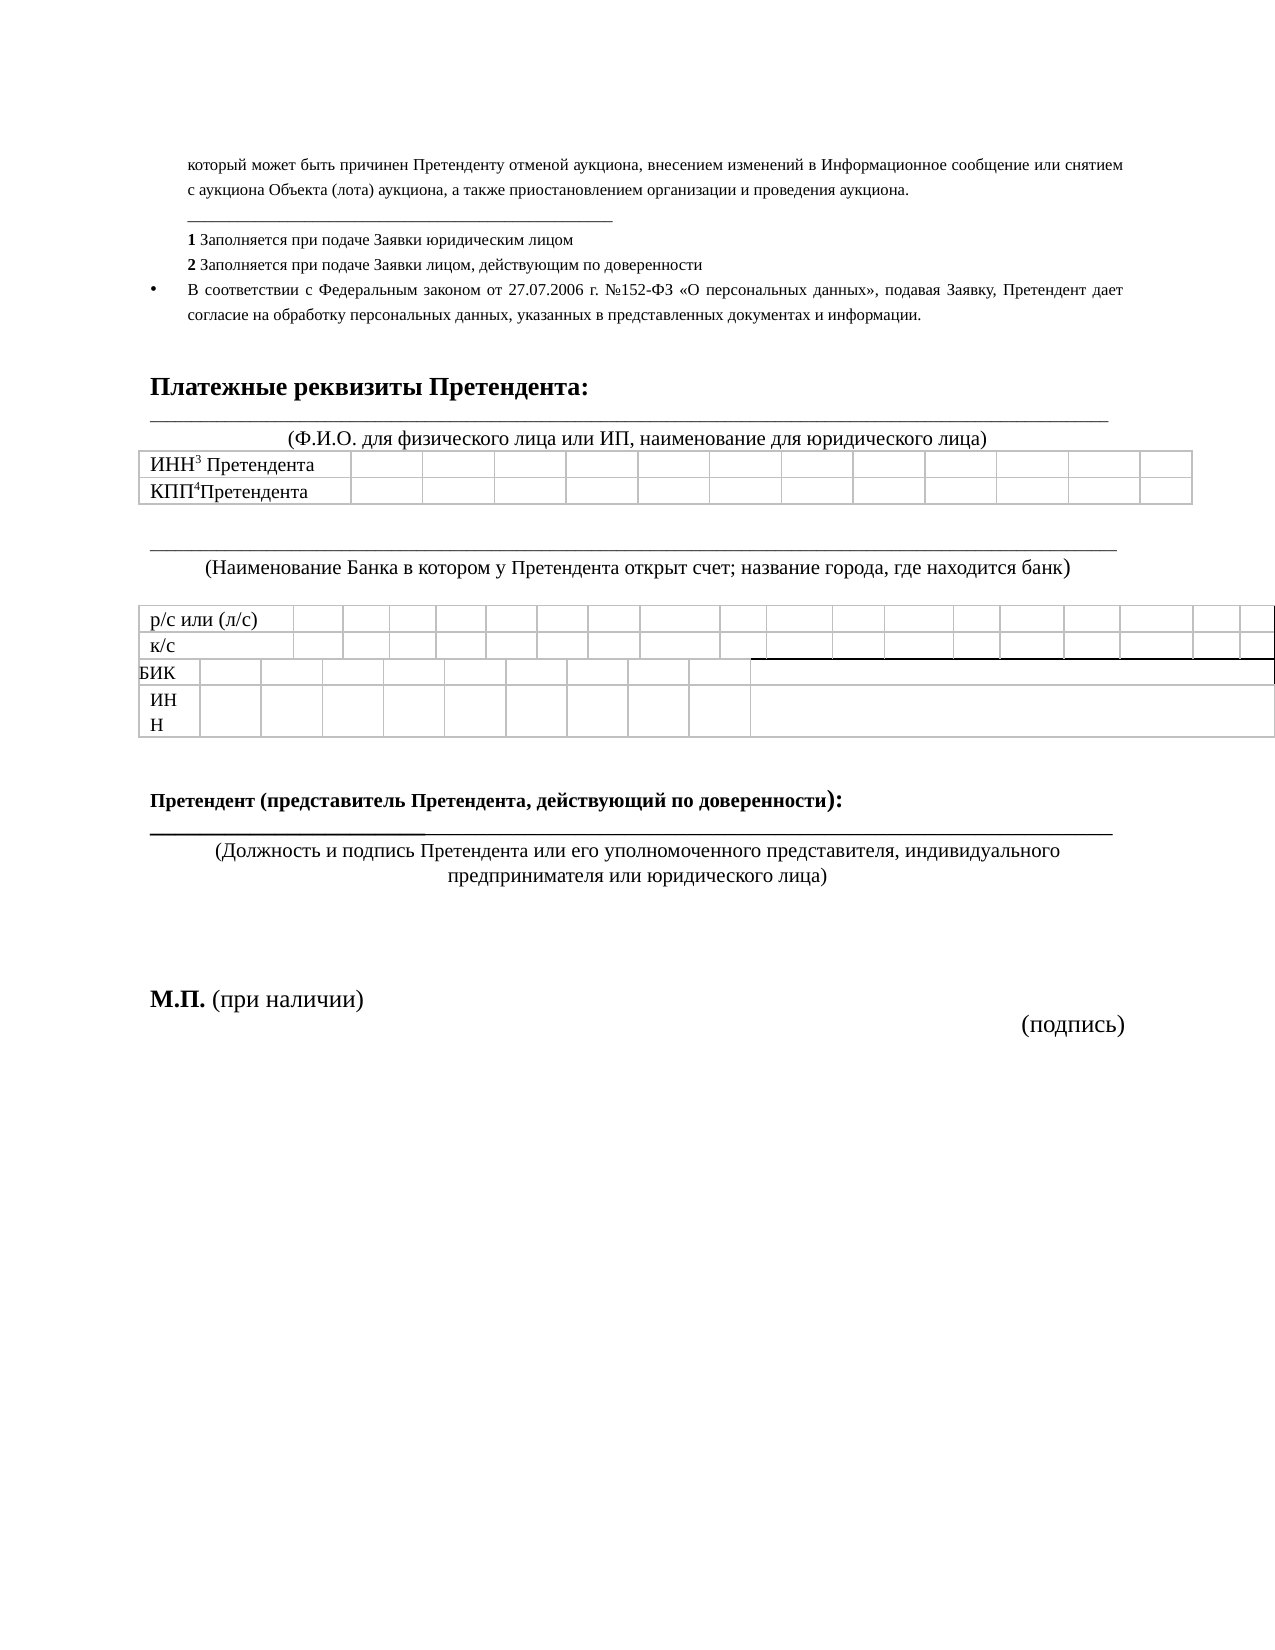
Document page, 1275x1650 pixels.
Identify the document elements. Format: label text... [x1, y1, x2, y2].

table_cell [507, 686, 566, 736]
table_cell [487, 633, 536, 658]
text ___________________________________________________________________________________________________________________ [150, 400, 1125, 425]
text (Должность и подпись Претендента или его уполномоченного представителя, индивидуального предпринимателя или юридического лица) [150, 837, 1125, 887]
table_cell КПП4Претендента [140, 478, 350, 503]
table_header [639, 452, 709, 477]
table_header [423, 452, 494, 477]
text ____________________________________________________________________________________________________________________ [150, 530, 1125, 555]
table_cell БИК [140, 660, 199, 684]
table_cell [782, 478, 852, 503]
table_header [710, 452, 781, 477]
table_cell [384, 660, 444, 684]
table_header [487, 606, 536, 631]
table_cell [384, 686, 444, 736]
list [150, 150, 1125, 200]
table_header [352, 452, 422, 477]
table_cell [767, 633, 832, 658]
table_header [1065, 606, 1119, 631]
table_header [954, 606, 999, 631]
table_cell [294, 633, 342, 658]
table_cell [1121, 633, 1192, 658]
text 1 Заполняется при подаче Заявки юридическим лицом [187, 225, 1125, 250]
table_header [1069, 452, 1139, 477]
table_cell [1001, 633, 1063, 658]
table_cell [1065, 633, 1119, 658]
table_cell [690, 686, 750, 736]
table_header [833, 606, 884, 631]
text М.П. (при наличии) [150, 987, 1125, 1012]
table_cell [589, 633, 639, 658]
table_header [294, 606, 342, 631]
table_cell [997, 478, 1068, 503]
table_header [641, 606, 719, 631]
table_cell [437, 633, 485, 658]
table_cell [1241, 633, 1274, 658]
table_cell [639, 478, 709, 503]
table_cell [262, 686, 322, 736]
list В соответствии с Федеральным законом от 27.07.2006 г. №152-ФЗ «О персональных данных», подавая Заявку, Претендент дает согласие на обработку персональных данных, указанных в представленных документах и информации. [150, 275, 1125, 325]
table_header [782, 452, 852, 477]
table_header [567, 452, 637, 477]
text (Ф.И.О. для физического лица или ИП, наименование для юридического лица) [150, 425, 1125, 450]
table_cell [1141, 478, 1191, 503]
table_cell [568, 660, 627, 684]
table_cell [538, 633, 587, 658]
text (Наименование Банка в котором у Претендента открыт счет; название города, где находится банк) [150, 555, 1125, 580]
table_cell [751, 686, 1274, 736]
table_cell [567, 478, 637, 503]
text (подпись) [150, 1012, 1125, 1037]
table_cell [568, 686, 627, 736]
table_header [1001, 606, 1063, 631]
text ___________________________________________________ [187, 200, 1125, 225]
table_cell [352, 478, 422, 503]
table_cell [710, 478, 781, 503]
table_cell [507, 660, 566, 684]
table_cell [344, 633, 389, 658]
table_cell [854, 478, 924, 503]
table_cell [629, 686, 688, 736]
table_cell [1069, 478, 1139, 503]
table_header [926, 452, 996, 477]
table_header [1141, 452, 1191, 477]
table_cell [1194, 633, 1239, 658]
table_header [854, 452, 924, 477]
table_cell [201, 686, 260, 736]
table_cell к/с [140, 633, 293, 658]
table_header [885, 606, 953, 631]
table_cell [201, 660, 260, 684]
table_header [495, 452, 565, 477]
table_header [1241, 606, 1274, 631]
table_cell [751, 660, 1274, 684]
table_cell [495, 478, 565, 503]
table_cell [690, 660, 750, 684]
table_header [538, 606, 587, 631]
table_header [589, 606, 639, 631]
table_cell [445, 660, 505, 684]
table_header [767, 606, 832, 631]
table_header [997, 452, 1068, 477]
table_cell [954, 633, 999, 658]
table_header [721, 606, 766, 631]
table_header [344, 606, 389, 631]
table_cell [926, 478, 996, 503]
table_cell [423, 478, 494, 503]
table_header [1121, 606, 1192, 631]
table_header ИНН3 Претендента [140, 452, 350, 477]
table_cell [323, 660, 383, 684]
table_cell [833, 633, 884, 658]
text Претендент (представитель Претендента, действующий по доверенности): _____________________________________________________________________________ [150, 787, 1125, 837]
table_cell ИНН [140, 686, 199, 736]
table_cell [721, 633, 766, 658]
table_cell [390, 633, 435, 658]
table_header [437, 606, 485, 631]
text 2 Заполняется при подаче Заявки лицом, действующим по доверенности [187, 250, 1125, 275]
table_cell [323, 686, 383, 736]
table_header [1194, 606, 1239, 631]
text Платежные реквизиты Претендента: [150, 375, 1125, 400]
table_cell [629, 660, 688, 684]
table_cell [885, 633, 953, 658]
table_header р/с или (л/с) [140, 606, 293, 631]
table_cell [445, 686, 505, 736]
table_cell [262, 660, 322, 684]
table_header [390, 606, 435, 631]
table_cell [641, 633, 719, 658]
